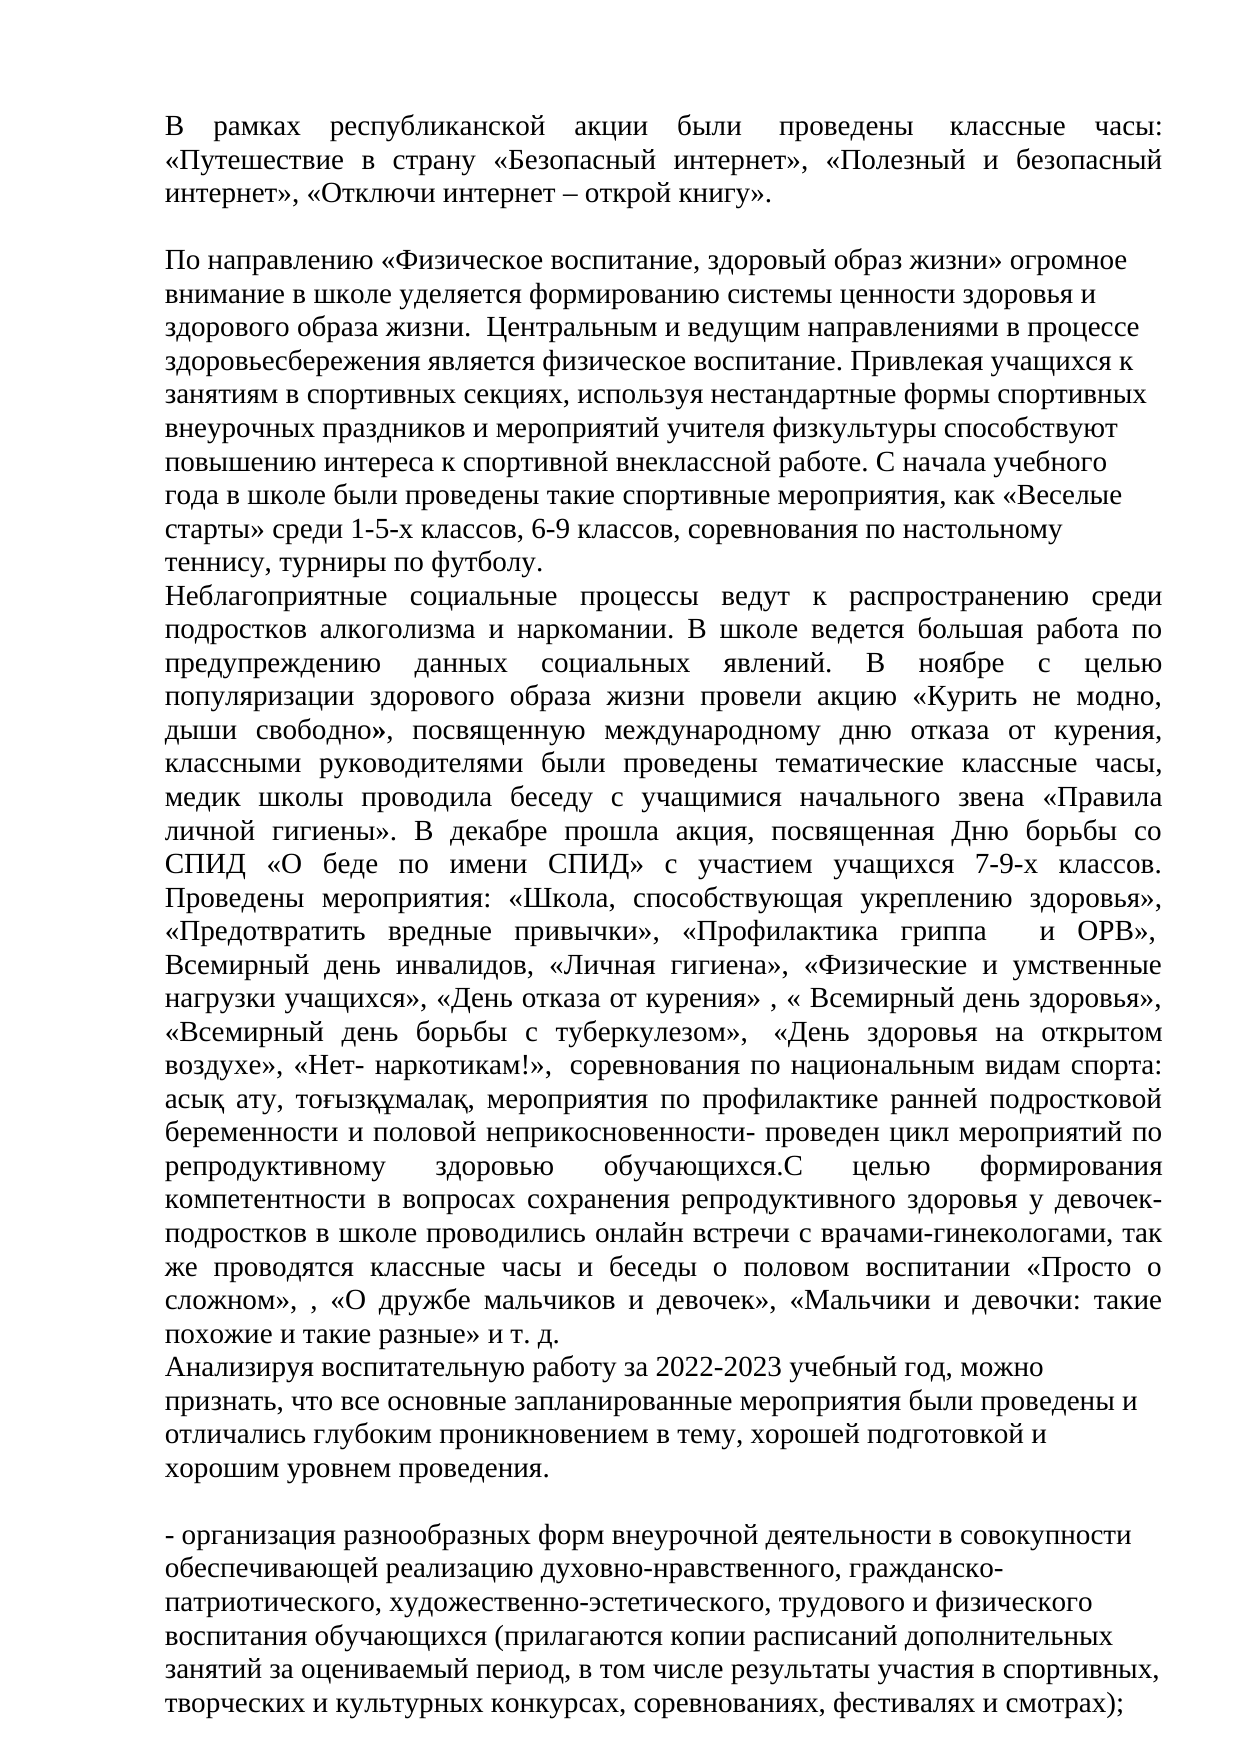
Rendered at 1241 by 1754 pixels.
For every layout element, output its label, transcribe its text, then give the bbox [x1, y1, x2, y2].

text - организация разнообразных форм внеурочной деятельности в совокупности обеспечивающей реализацию духовно-нравственного, гражданско-патриотического, художественно-эстетического, трудового и физического воспитания обучающихся (прилагаются копии расписаний дополнительных занятий за оцениваемый период, в том числе результаты участия в спортивных, творческих и культурных конкурсах, соревнованиях, фестивалях и смотрах); [164, 1517, 1163, 1718]
text Неблагоприятные социальные процессы ведут к распространению среди подростков алкоголизма и наркомании. В школе ведется большая работа по предупреждению данных социальных явлений. В ноябре с целью популяризации здорового образа жизни провели акцию «Курить не модно, дыши свободно», посвященную международному дню отказа от курения, классными руководителями были проведены тематические классные часы, медик школы проводила беседу с учащимися начального звена «Правила личной гигиены». В декабре прошла акция, посвященная Дню борьбы со СПИД «О беде по имени СПИД» с участием учащихся 7-9-х классов. Проведены мероприятия: «Школа, способствующая укреплению здоровья», «Предотвратить вредные привычки», «Профилактика гриппа и ОРВ», Всемирный день инвалидов, «Личная гигиена», «Физические и умственные нагрузки учащихся», «День отказа от курения» , « Всемирный день здоровья», «Всемирный день борьбы с туберкулезом», «День здоровья на открытом воздухе», «Нет- наркотикам!», соревнования по национальным видам спорта: асық ату, тоғызқұмалақ, мероприятия по профилактике ранней подростковой беременности и половой неприкосновенности- проведен цикл мероприятий по репродуктивному здоровью обучающихся.С целью формирования компетентности в вопросах сохранения репродуктивного здоровья у девочек-подростков в школе проводились онлайн встречи с врачами-гинекологами, так же проводятся классные часы и беседы о половом воспитании «Просто о сложном», , «О дружбе мальчиков и девочек», «Мальчики и девочки: такие похожие и такие разные» и т. д. [164, 578, 1163, 1349]
text В рамках республиканской акции были проведены классные часы: «Путешествие в страну «Безопасный интернет», «Полезный и безопасный интернет», «Отключи интернет – открой книгу». [164, 108, 1163, 209]
text Анализируя воспитательную работу за 2022-2023 учебный год, можно признать, что все основные запланированные мероприятия были проведены и отличались глубоким проникновением в тему, хорошей подготовкой и хорошим уровнем проведения. [164, 1349, 1163, 1483]
text По направлению «Физическое воспитание, здоровый образ жизни» огромное внимание в школе уделяется формированию системы ценности здоровья и здорового образа жизни. Центральным и ведущим направлениями в процессе здоровьесбережения является физическое воспитание. Привлекая учащихся к занятиям в спортивных секциях, используя нестандартные формы спортивных внеурочных праздников и мероприятий учителя физкультуры способствуют повышению интереса к спортивной внеклассной работе. С начала учебного года в школе были проведены такие спортивные мероприятия, как «Веселые старты» среди 1-5-х классов, 6-9 классов, соревнования по настольному теннису, турниры по футболу. [164, 242, 1163, 578]
